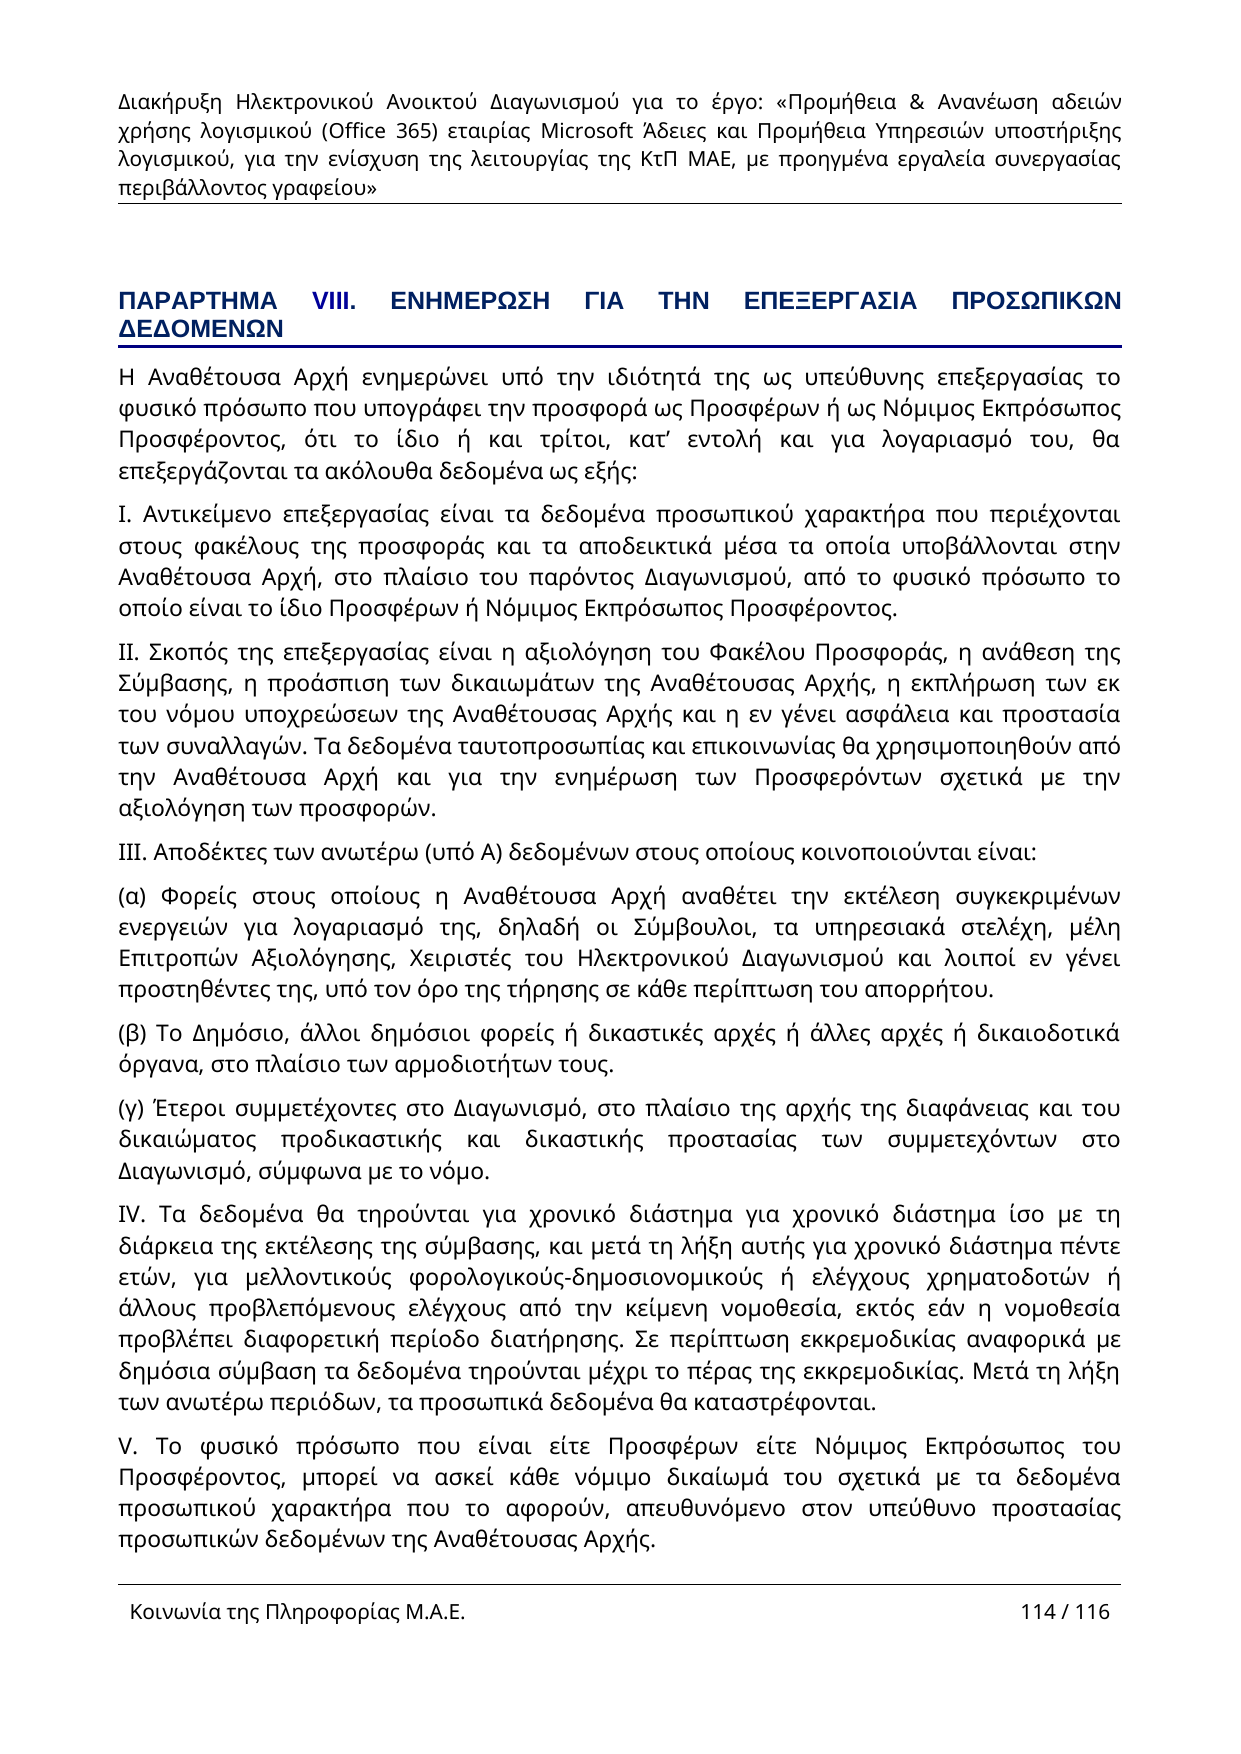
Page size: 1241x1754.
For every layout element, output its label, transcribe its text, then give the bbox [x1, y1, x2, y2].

text (β) Το Δημόσιο, άλλοι δημόσιοι φορείς ή δικαστικές αρχές ή άλλες αρχές ή δικαιοδοτικά όργανα, στο πλαίσιο των αρμοδιοτήτων τους. [118, 1017, 1122, 1079]
text Ι. Αντικείμενο επεξεργασίας είναι τα δεδομένα προσωπικού χαρακτήρα που περιέχονται στους φακέλους της προσφοράς και τα αποδεικτικά μέσα τα οποία υποβάλλονται στην Αναθέτουσα Αρχή, στο πλαίσιο του παρόντος Διαγωνισμού, από το φυσικό πρόσωπο το οποίο είναι το ίδιο Προσφέρων ή Νόμιμος Εκπρόσωπος Προσφέροντος. [118, 498, 1122, 623]
text Η Αναθέτουσα Αρχή ενημερώνει υπό την ιδιότητά της ως υπεύθυνης επεξεργασίας το φυσικό πρόσωπο που υπογράφει την προσφορά ως Προσφέρων ή ως Νόμιμος Εκπρόσωπος Προσφέροντος, ότι το ίδιο ή και τρίτοι, κατ’ εντολή και για λογαριασμό του, θα επεξεργάζονται τα ακόλουθα δεδομένα ως εξής: [118, 361, 1122, 486]
text IV. Τα δεδομένα θα τηρούνται για χρονικό διάστημα για χρονικό διάστημα ίσο με τη διάρκεια της εκτέλεσης της σύμβασης, και μετά τη λήξη αυτής για χρονικό διάστημα πέντε ετών, για μελλοντικούς φορολογικούς-δημοσιονομικούς ή ελέγχους χρηματοδοτών ή άλλους προβλεπόμενους ελέγχους από την κείμενη νομοθεσία, εκτός εάν η νομοθεσία προβλέπει διαφορετική περίοδο διατήρησης. Σε περίπτωση εκκρεμοδικίας αναφορικά με δημόσια σύμβαση τα δεδομένα τηρούνται μέχρι το πέρας της εκκρεμοδικίας. Μετά τη λήξη των ανωτέρω περιόδων, τα προσωπικά δεδομένα θα καταστρέφονται. [118, 1198, 1122, 1417]
text (γ) Έτεροι συμμετέχοντες στο Διαγωνισμό, στο πλαίσιο της αρχής της διαφάνειας και του δικαιώματος προδικαστικής και δικαστικής προστασίας των συμμετεχόντων στο Διαγωνισμό, σύμφωνα με το νόμο. [118, 1092, 1122, 1186]
subtitle ΠΑΡΑΡΤΗΜΑ VIΙΙ. ΕΝΗΜΕΡΩΣΗ ΓΙΑ ΤΗΝ ΕΠΕΞΕΡΓΑΣΙΑ ΠΡΟΣΩΠΙΚΩΝ ΔΕΔΟΜΕΝΩΝ [118, 286, 1122, 345]
text V. Το φυσικό πρόσωπο που είναι είτε Προσφέρων είτε Νόμιμος Εκπρόσωπος του Προσφέροντος, μπορεί να ασκεί κάθε νόμιμο δικαίωμά του σχετικά με τα δεδομένα προσωπικού χαρακτήρα που το αφορούν, απευθυνόμενο στον υπεύθυνο προστασίας προσωπικών δεδομένων της Αναθέτουσας Αρχής. [118, 1429, 1122, 1554]
text (α) Φορείς στους οποίους η Αναθέτουσα Αρχή αναθέτει την εκτέλεση συγκεκριμένων ενεργειών για λογαριασμό της, δηλαδή οι Σύμβουλοι, τα υπηρεσιακά στελέχη, μέλη Επιτροπών Αξιολόγησης, Χειριστές του Ηλεκτρονικού Διαγωνισμού και λοιποί εν γένει προστηθέντες της, υπό τον όρο της τήρησης σε κάθε περίπτωση του απορρήτου. [118, 879, 1122, 1004]
text ΙΙ. Σκοπός της επεξεργασίας είναι η αξιολόγηση του Φακέλου Προσφοράς, η ανάθεση της Σύμβασης, η προάσπιση των δικαιωμάτων της Αναθέτουσας Αρχής, η εκπλήρωση των εκ του νόμου υποχρεώσεων της Αναθέτουσας Αρχής και η εν γένει ασφάλεια και προστασία των συναλλαγών. Τα δεδομένα ταυτοπροσωπίας και επικοινωνίας θα χρησιμοποιηθούν από την Αναθέτουσα Αρχή και για την ενημέρωση των Προσφερόντων σχετικά με την αξιολόγηση των προσφορών. [118, 636, 1122, 823]
text ΙΙΙ. Αποδέκτες των ανωτέρω (υπό Α) δεδομένων στους οποίους κοινοποιούνται είναι: [118, 836, 1122, 867]
